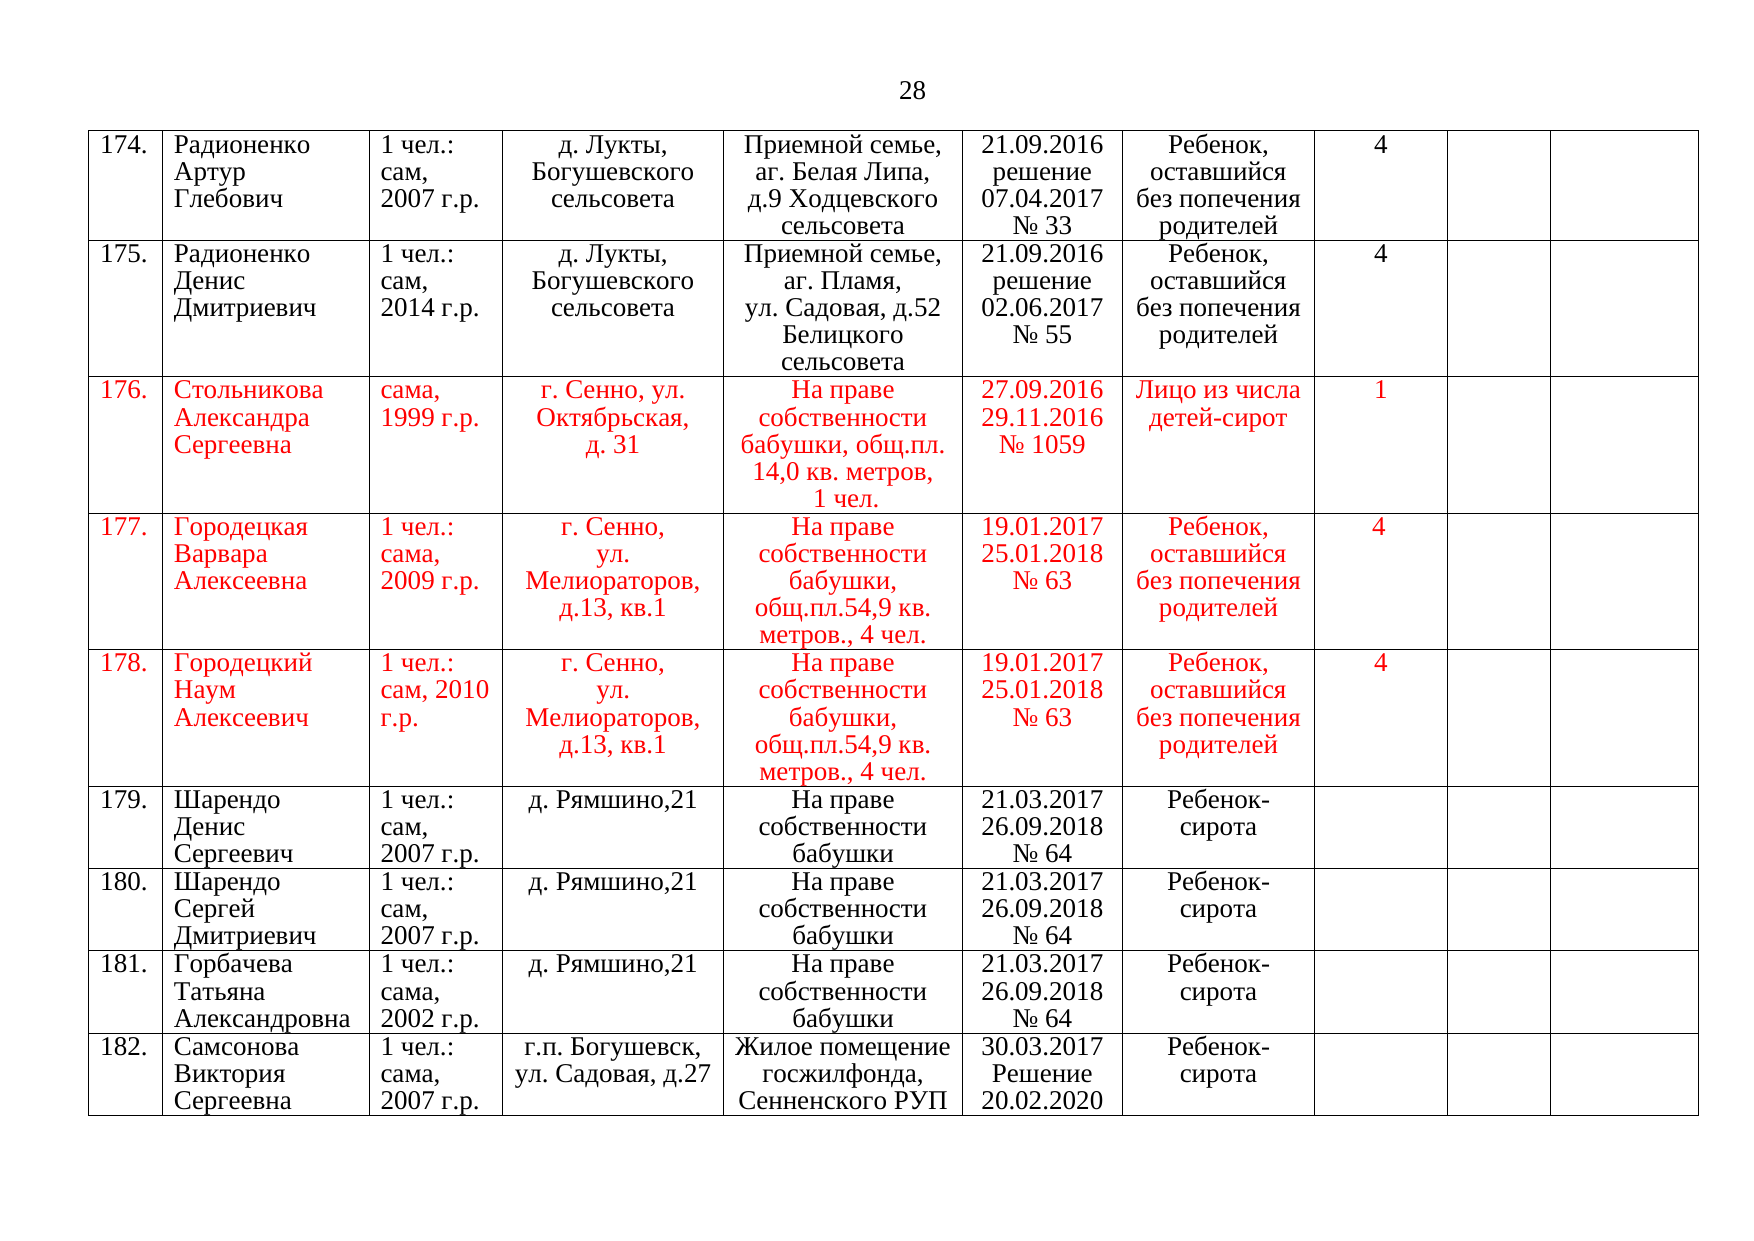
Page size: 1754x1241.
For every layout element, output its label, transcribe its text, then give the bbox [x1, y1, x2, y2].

table_cell [89, 514, 162, 649]
table_cell Лицо из числа детей-сирот [1123, 377, 1314, 513]
table_cell д. Лукты, Богушевского сельсовета [503, 241, 723, 376]
table_cell 1 чел.: сам, 2007 г.р. [370, 869, 502, 950]
table_cell 4 [1315, 241, 1447, 376]
table_cell Горбачева Татьяна Александровна [163, 951, 369, 1032]
table_cell д. Рямшино,21 [503, 951, 723, 1032]
table_cell д. Рямшино,21 [503, 869, 723, 950]
table_cell [1315, 1034, 1447, 1115]
table_cell Ребенок-сирота [1123, 1034, 1314, 1115]
table_cell На праве собственности бабушки, общ.пл.54,9 кв. метров., 4 чел. [724, 650, 962, 786]
table_cell 1 чел.: сама, 2002 г.р. [370, 951, 502, 1032]
table_cell Радионенко Артур Глебович [163, 131, 369, 240]
table_cell д. Рямшино,21 [503, 787, 723, 868]
table_cell 1 чел.: сам, 2010 г.р. [370, 650, 502, 786]
table_cell г. Сенно, ул. Октябрьская, д. 31 [503, 377, 723, 513]
table_cell [1448, 650, 1550, 786]
table_cell Шарендо Сергей Дмитриевич [163, 869, 369, 950]
table_cell 21.09.2016 решение 02.06.2017 № 55 [963, 241, 1122, 376]
table_cell 4 [1315, 131, 1447, 240]
table_cell [89, 131, 162, 240]
table_cell На праве собственности бабушки, общ.пл.54,9 кв. метров., 4 чел. [724, 514, 962, 649]
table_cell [963, 1034, 1122, 1115]
table_cell [1551, 377, 1698, 513]
table_cell 21.09.2016 решение 07.04.2017 № 33 [963, 131, 1122, 240]
table_cell [89, 377, 162, 513]
table_cell На праве собственности бабушки [724, 951, 962, 1032]
table_cell г. Сенно, ул. Мелиораторов, д.13, кв.1 [503, 514, 723, 649]
table_cell [1551, 1034, 1698, 1115]
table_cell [503, 1034, 723, 1115]
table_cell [1123, 131, 1314, 240]
table_cell 1 чел.: сама, 2009 г.р. [370, 514, 502, 649]
table_cell [89, 650, 162, 786]
table_cell [1448, 131, 1550, 240]
table_cell 4 [1315, 514, 1447, 649]
table_cell [89, 951, 162, 1032]
table_cell Приемной семье, аг. Белая Липа, д.9 Ходцевского сельсовета [724, 131, 962, 240]
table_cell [370, 1034, 502, 1115]
table_cell [1551, 241, 1698, 376]
table_cell На праве собственности бабушки [724, 869, 962, 950]
table_cell Ребенок-сирота [1123, 869, 1314, 950]
table_cell [1448, 951, 1550, 1032]
table_cell 1 [1315, 377, 1447, 513]
table_cell 1 чел.: сам, 2007 г.р. [370, 131, 502, 240]
table_cell 19.01.2017 25.01.2018 № 63 [963, 514, 1122, 649]
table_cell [724, 1034, 962, 1115]
table_cell [89, 787, 162, 868]
table_cell 21.03.2017 26.09.2018 № 64 [963, 951, 1122, 1032]
table_cell [1551, 869, 1698, 950]
table_cell [1551, 787, 1698, 868]
table_cell 27.09.2016 29.11.2016 № 1059 [963, 377, 1122, 513]
table_cell г. Сенно, ул. Мелиораторов, д.13, кв.1 [503, 650, 723, 786]
table_cell [1551, 514, 1698, 649]
table_cell [1448, 241, 1550, 376]
table_cell На праве собственности бабушки [724, 787, 962, 868]
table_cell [163, 1034, 369, 1115]
table_cell [1315, 787, 1447, 868]
table_cell [1551, 951, 1698, 1032]
table_cell Приемной семье, аг. Пламя, ул. Садовая, д.52 Белицкого сельсовета [724, 241, 962, 376]
table_cell 21.03.2017 26.09.2018 № 64 [963, 787, 1122, 868]
table_cell [1315, 869, 1447, 950]
table_cell Радионенко Денис Дмитриевич [163, 241, 369, 376]
table_cell [1448, 869, 1550, 950]
table_cell На праве собственности бабушки, общ.пл. 14,0 кв. метров, 1 чел. [724, 377, 962, 513]
table_cell [1448, 377, 1550, 513]
table_cell [89, 869, 162, 950]
table_cell Стольникова Александра Сергеевна [163, 377, 369, 513]
table_cell Ребенок, оставшийся без попечения родителей [1123, 650, 1314, 786]
table_cell д. Лукты, Богушевского сельсовета [503, 131, 723, 240]
table_cell Ребенок, оставшийся без попечения родителей [1123, 514, 1314, 649]
table_cell Ребенок, оставшийся без попечения родителей [1123, 241, 1314, 376]
table_cell Городецкая Варвара Алексеевна [163, 514, 369, 649]
table_cell Ребенок-сирота [1123, 787, 1314, 868]
table_cell сама, .р. [370, 377, 502, 513]
table_cell 1 чел.: сам, 2014 г.р. [370, 241, 502, 376]
table_cell [89, 1034, 162, 1115]
table_cell Шарендо Денис Сергеевич [163, 787, 369, 868]
table_cell 1 чел.: сам, 2007 г.р. [370, 787, 502, 868]
table_cell [1448, 1034, 1550, 1115]
table_cell 19.01.2017 25.01.2018 № 63 [963, 650, 1122, 786]
table_cell 4 [1315, 650, 1447, 786]
table_cell 21.03.2017 26.09.2018 № 64 [963, 869, 1122, 950]
table_cell Городецкий Наум Алексеевич [163, 650, 369, 786]
table_cell [1315, 951, 1447, 1032]
table_cell Ребенок-сирота [1123, 951, 1314, 1032]
table_cell [89, 241, 162, 376]
table_cell [1551, 131, 1698, 240]
table_cell [1448, 514, 1550, 649]
table_cell [1551, 650, 1698, 786]
table_cell [1448, 787, 1550, 868]
